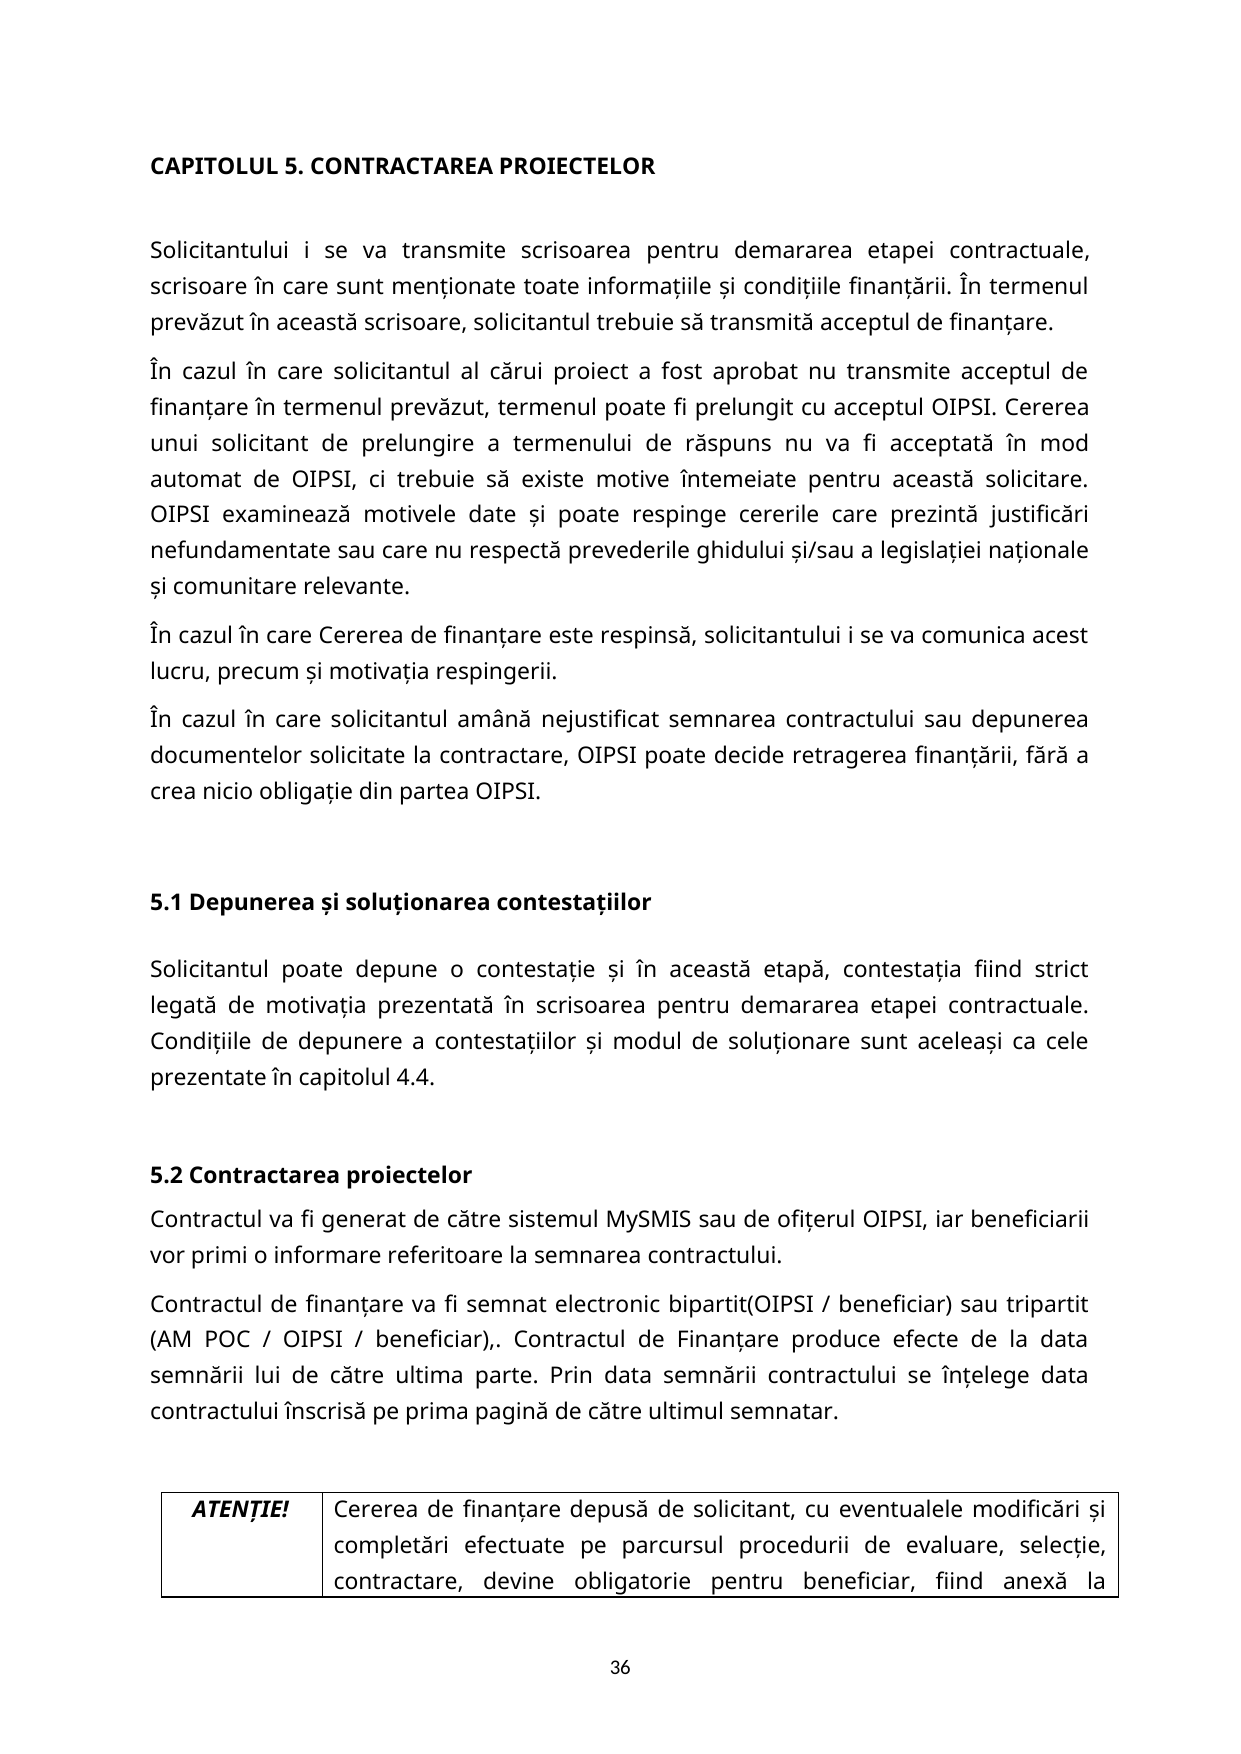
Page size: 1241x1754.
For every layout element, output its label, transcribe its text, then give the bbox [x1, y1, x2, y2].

text Solicitantului i se va transmite scrisoarea pentru demararea etapei contractuale, scrisoare în care sunt menționate toate informațiile și condițiile finanțării. În termenul prevăzut în această scrisoare, solicitantul trebuie să transmită acceptul de finanțare. [150, 234, 1090, 337]
text Contractul va fi generat de către sistemul MySMIS sau de ofițerul OIPSI, iar beneficiarii vor primi o informare referitoare la semnarea contractului. [150, 1203, 1090, 1270]
text În cazul în care solicitantul amână nejustificat semnarea contractului sau depunerea documentelor solicitate la contractare, OIPSI poate decide retragerea finanțării, fără a crea nicio obligație din partea OIPSI. [150, 703, 1090, 806]
text În cazul în care Cererea de finanțare este respinsă, solicitantului i se va comunica acest lucru, precum și motivația respingerii. [150, 619, 1090, 686]
table_header ATENȚIE! [162, 1493, 322, 1596]
text 5.1 Depunerea și soluționarea contestațiilor [150, 886, 1090, 917]
text CAPITOLUL 5. CONTRACTAREA PROIECTELOR [150, 150, 1090, 181]
text Solicitantul poate depune o contestație și în această etapă, contestația fiind strict legată de motivația prezentată în scrisoarea pentru demararea etapei contractuale. Condițiile de depunere a contestațiilor și modul de soluționare sunt aceleași ca cele prezentate în capitolul 4.4. [150, 953, 1090, 1092]
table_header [323, 1493, 1118, 1596]
text Contractul de finanțare va fi semnat electronic bipartit(OIPSI / beneficiar) sau tripartit (AM POC / OIPSI / beneficiar),. Contractul de Finanțare produce efecte de la data semnării lui de către ultima parte. Prin data semnării contractului se înțelege data contractului înscrisă pe prima pagină de către ultimul semnatar. [150, 1287, 1090, 1427]
text 5.2 Contractarea proiectelor [150, 1159, 1090, 1191]
text În cazul în care solicitantul al cărui proiect a fost aprobat nu transmite acceptul de finanțare în termenul prevăzut, termenul poate fi prelungit cu acceptul OIPSI. Cererea unui solicitant de prelungire a termenului de răspuns nu va fi acceptată în mod automat de OIPSI, ci trebuie să existe motive întemeiate pentru această solicitare. OIPSI examinează motivele date și poate respinge cererile care prezintă justificări nefundamentate sau care nu respectă prevederile ghidului și/sau a legislației naționale și comunitare relevante. [150, 355, 1090, 602]
